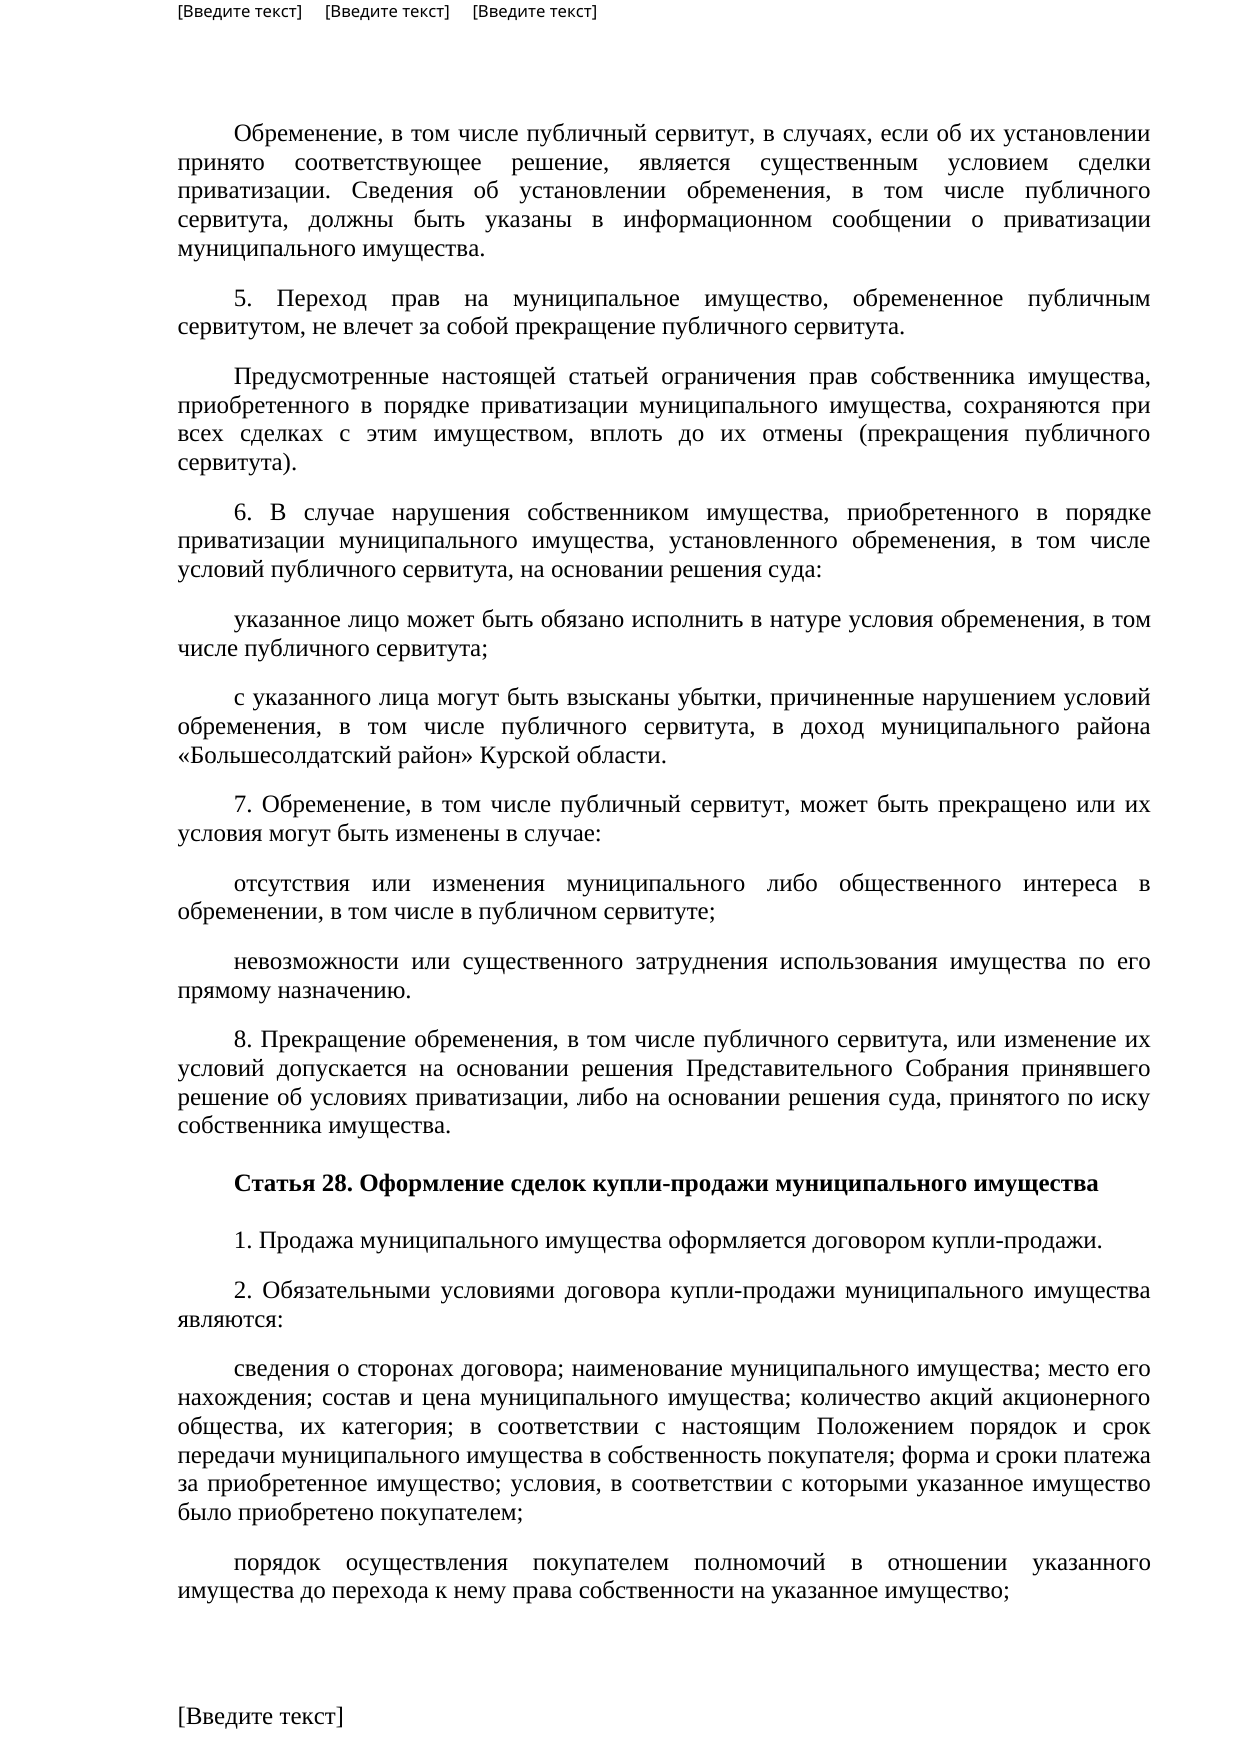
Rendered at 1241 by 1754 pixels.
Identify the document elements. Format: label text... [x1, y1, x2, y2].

text сведения о сторонах договора; наименование муниципального имущества; место его нахождения; состав и цена муниципального имущества; количество акций акционерного общества, их категория; в соответствии с настоящим Положением порядок и срок передачи муниципального имущества в собственность покупателя; форма и сроки платежа за приобретенное имущество; условия, в соответствии с которыми указанное имущество было приобретено покупателем; [177, 1353, 1152, 1526]
text невозможности или существенного затруднения использования имущества по его прямому назначению. [177, 946, 1152, 1003]
text Обременение, в том числе публичный сервитут, в случаях, если об их установлении принято соответствующее решение, является существенным условием сделки приватизации. Сведения об установлении обременения, в том числе публичного сервитута, должны быть указаны в информационном сообщении о приватизации муниципального имущества. [177, 118, 1152, 262]
text указанное лицо может быть обязано исполнить в натуре условия обременения, в том числе публичного сервитута; [177, 604, 1152, 661]
text Предусмотренные настоящей статьей ограничения прав собственника имущества, приобретенного в порядке приватизации муниципального имущества, сохраняются при всех сделках с этим имуществом, вплоть до их отмены (прекращения публичного сервитута). [177, 361, 1152, 476]
text 1. Продажа муниципального имущества оформляется договором купли-продажи. [177, 1226, 1152, 1254]
text 6. В случае нарушения собственником имущества, приобретенного в порядке приватизации муниципального имущества, установленного обременения, в том числе условий публичного сервитута, на основании решения суда: [177, 497, 1152, 583]
text 2. Обязательными условиями договора купли-продажи муниципального имущества являются: [177, 1275, 1152, 1333]
text отсутствия или изменения муниципального либо общественного интереса в обременении, в том числе в публичном сервитуте; [177, 868, 1152, 925]
title Статья 28. Оформление сделок купли-продажи муниципального имущества [177, 1168, 1152, 1197]
text с указанного лица могут быть взысканы убытки, причиненные нарушением условий обременения, в том числе публичного сервитута, в доход муниципального района «Большесолдатский район» Курской области. [177, 682, 1152, 768]
text 8. Прекращение обременения, в том числе публичного сервитута, или изменение их условий допускается на основании решения Представительного Собрания принявшего решение об условиях приватизации, либо на основании решения суда, принятого по иску собственника имущества. [177, 1024, 1152, 1139]
text порядок осуществления покупателем полномочий в отношении указанного имущества до перехода к нему права собственности на указанное имущество; [177, 1547, 1152, 1604]
text 7. Обременение, в том числе публичный сервитут, может быть прекращено или их условия могут быть изменены в случае: [177, 789, 1152, 847]
text 5. Переход прав на муниципальное имущество, обремененное публичным сервитутом, не влечет за собой прекращение публичного сервитута. [177, 283, 1152, 340]
